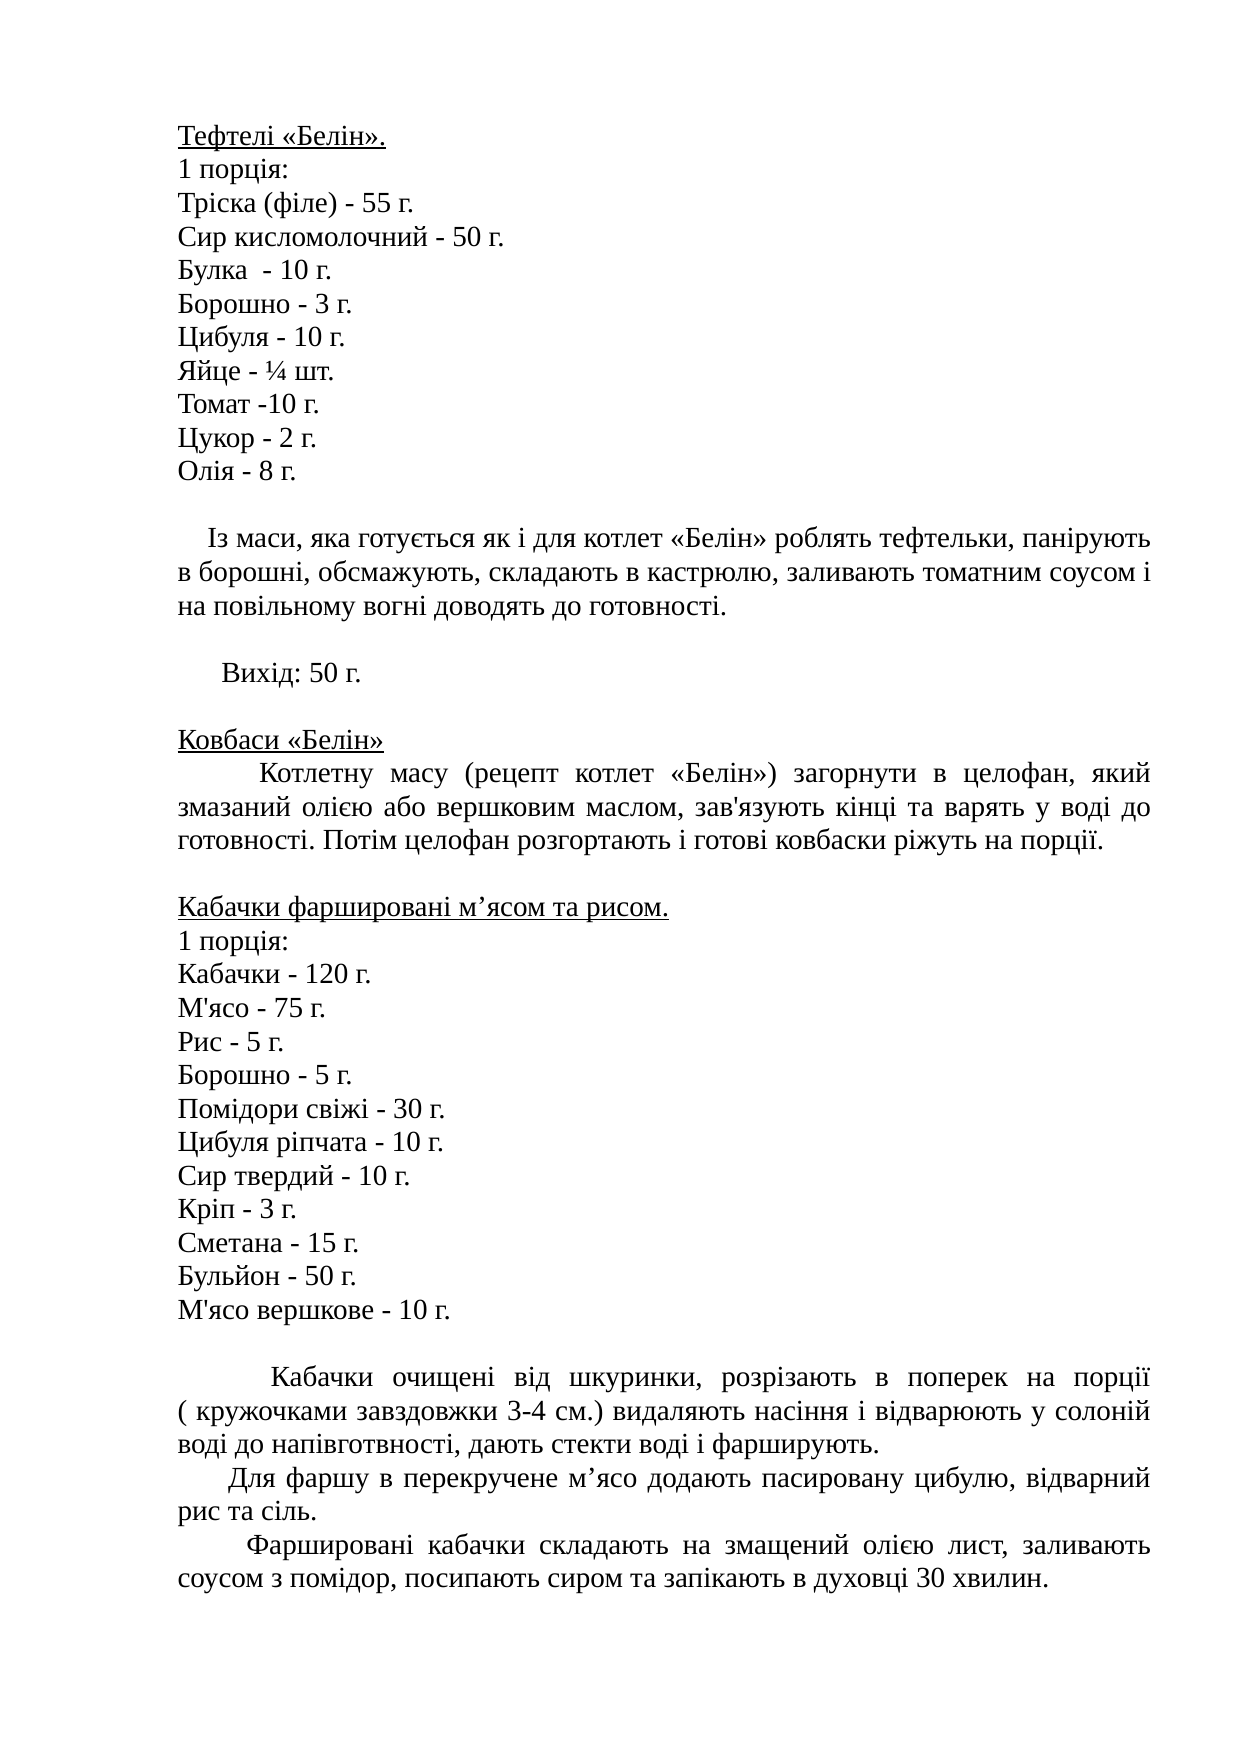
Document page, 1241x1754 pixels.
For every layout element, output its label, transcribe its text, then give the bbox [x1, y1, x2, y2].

text Вихід: 50 г. [177, 655, 1152, 688]
text Томат -10 г. [177, 386, 1152, 420]
text Котлетну масу (рецепт котлет «Белін») загорнути в целофан, який змазаний олією або вершковим маслом, зав'язують кінці та варять у воді до готовності. Потім целофан розгортають і готові ковбаски ріжуть на порції. [177, 755, 1152, 856]
text Для фаршу в перекручене м’ясо додають пасировану цибулю, відварний рис та сіль. [177, 1460, 1152, 1527]
text Борошно - 5 г. [177, 1057, 1152, 1091]
text Рис - 5 г. [177, 1024, 1152, 1057]
text Сир кисломолочний - 50 г. [177, 219, 1152, 252]
text Кабачки очищені від шкуринки, розрізають в поперек на порції ( кружочками завздовжки 3-4 см.) видаляють насіння і відварюють у солоній воді до напівготвності, дають стекти воді і фарширують. [177, 1359, 1152, 1460]
text Яйце - ¼ шт. [177, 353, 1152, 386]
text 1 порція: [177, 923, 1152, 957]
text Із маси, яка готується як і для котлет «Белін» роблять тефтельки, панірують в борошні, обсмажують, складають в кастрюлю, заливають томатним соусом і на повільному вогні доводять до готовності. [177, 521, 1152, 621]
text 1 порція: [177, 152, 1152, 185]
text Булка - 10 г. [177, 252, 1152, 286]
text Тефтелі «Белін». [177, 118, 1152, 152]
text Борошно - 3 г. [177, 286, 1152, 319]
text Сир твердий - 10 г. [177, 1158, 1152, 1191]
text Тріска (філе) - 55 г. [177, 185, 1152, 219]
text Кріп - 3 г. [177, 1191, 1152, 1225]
text Цибуля - 10 г. [177, 319, 1152, 353]
text Фаршировані кабачки складають на змащений олією лист, заливають соусом з помідор, посипають сиром та запікають в духовці 30 хвилин. [177, 1527, 1152, 1594]
text Цибуля ріпчата - 10 г. [177, 1124, 1152, 1158]
text Помідори свіжі - 30 г. [177, 1091, 1152, 1124]
text М'ясо - 75 г. [177, 990, 1152, 1024]
text М'ясо вершкове - 10 г. [177, 1292, 1152, 1326]
text Сметана - 15 г. [177, 1225, 1152, 1258]
text Олія - 8 г. [177, 453, 1152, 487]
text Ковбаси «Белін» [177, 722, 1152, 755]
text Цукор - 2 г. [177, 420, 1152, 453]
text Кабачки фаршировані м’ясом та рисом. [177, 889, 1152, 923]
text Кабачки - 120 г. [177, 957, 1152, 990]
text Бульйон - 50 г. [177, 1258, 1152, 1292]
